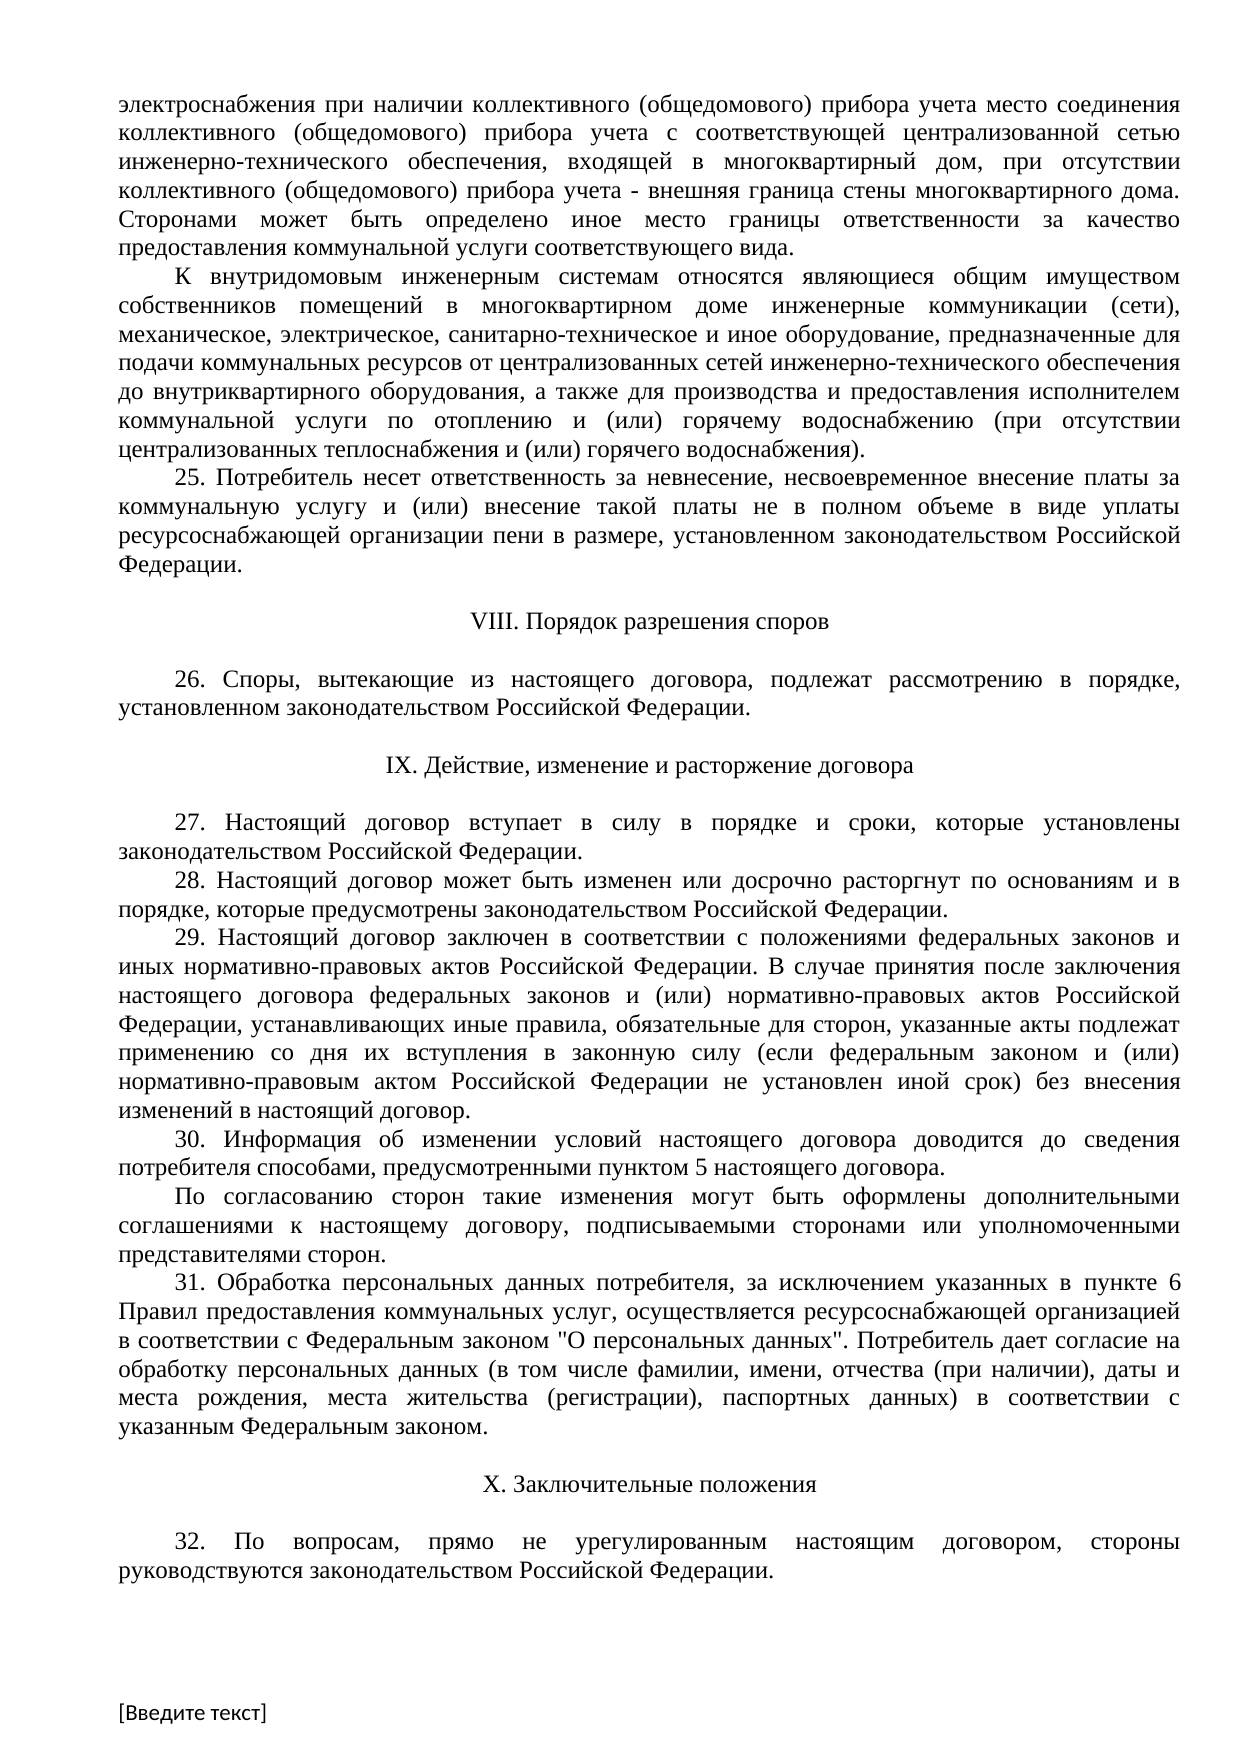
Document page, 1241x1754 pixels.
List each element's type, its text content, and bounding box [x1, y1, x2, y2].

text X. Заключительные положения [118, 1469, 1181, 1497]
text 31. Обработка персональных данных потребителя, за исключением указанных в пункте 6 Правил предоставления коммунальных услуг, осуществляется ресурсоснабжающей организацией в соответствии с Федеральным законом "О персональных данных". Потребитель дает согласие на обработку персональных данных (в том числе фамилии, имени, отчества (при наличии), даты и места рождения, места жительства (регистрации), паспортных данных) в соответствии с указанным Федеральным законом. [118, 1267, 1181, 1440]
text 28. Настоящий договор может быть изменен или досрочно расторгнут по основаниям и в порядке, которые предусмотрены законодательством Российской Федерации. [118, 865, 1181, 922]
text 26. Споры, вытекающие из настоящего договора, подлежат рассмотрению в порядке, установленном законодательством Российской Федерации. [118, 664, 1181, 721]
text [118, 89, 1181, 261]
text По согласованию сторон такие изменения могут быть оформлены дополнительными соглашениями к настоящему договору, подписываемыми сторонами или уполномоченными представителями сторон. [118, 1181, 1181, 1267]
text К внутридомовым инженерным системам относятся являющиеся общим имуществом собственников помещений в многоквартирном доме инженерные коммуникации (сети), механическое, электрическое, санитарно-техническое и иное оборудование, предназначенные для подачи коммунальных ресурсов от централизованных сетей инженерно-технического обеспечения до внутриквартирного оборудования, а также для производства и предоставления исполнителем коммунальной услуги по отоплению и (или) горячему водоснабжению (при отсутствии централизованных теплоснабжения и (или) горячего водоснабжения). [118, 261, 1181, 462]
text 29. Настоящий договор заключен в соответствии с положениями федеральных законов и иных нормативно-правовых актов Российской Федерации. В случае принятия после заключения настоящего договора федеральных законов и (или) нормативно-правовых актов Российской Федерации, устанавливающих иные правила, обязательные для сторон, указанные акты подлежат применению со дня их вступления в законную силу (если федеральным законом и (или) нормативно-правовым актом Российской Федерации не установлен иной срок) без внесения изменений в настоящий договор. [118, 922, 1181, 1124]
text 27. Настоящий договор вступает в силу в порядке и сроки, которые установлены законодательством Российской Федерации. [118, 807, 1181, 865]
text 30. Информация об изменении условий настоящего договора доводится до сведения потребителя способами, предусмотренными пунктом 5 настоящего договора. [118, 1124, 1181, 1181]
text 32. По вопросам, прямо не урегулированным настоящим договором, стороны руководствуются законодательством Российской Федерации. [118, 1526, 1181, 1584]
text IX. Действие, изменение и расторжение договора [118, 750, 1181, 779]
text 25. Потребитель несет ответственность за невнесение, несвоевременное внесение платы за коммунальную услугу и (или) внесение такой платы не в полном объеме в виде уплаты ресурсоснабжающей организации пени в размере, установленном законодательством Российской Федерации. [118, 462, 1181, 577]
text VIII. Порядок разрешения споров [118, 606, 1181, 635]
